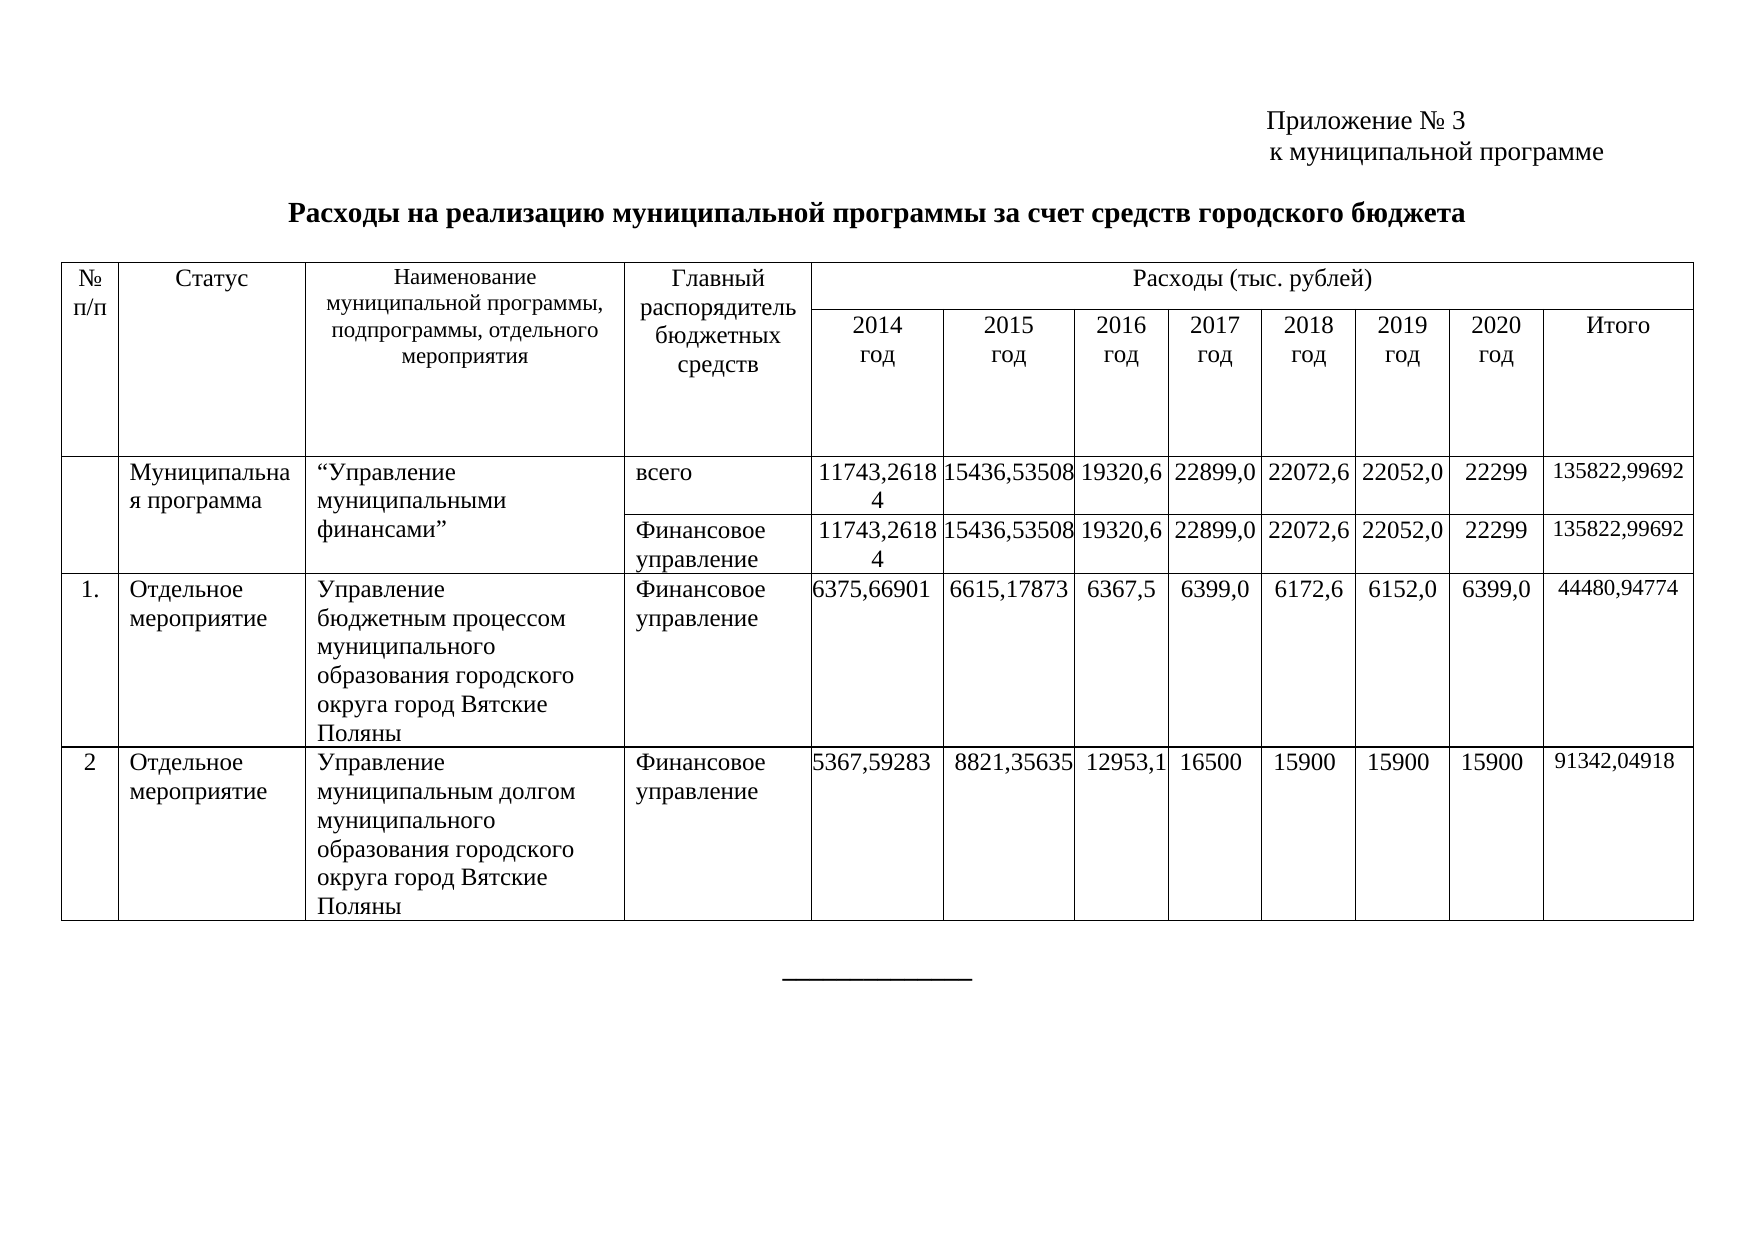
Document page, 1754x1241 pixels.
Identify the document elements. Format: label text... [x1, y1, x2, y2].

table_header Статус [119, 263, 305, 456]
table_cell 22052,0 [1356, 457, 1449, 514]
table_cell Финансовое управление [625, 574, 811, 746]
table_cell [62, 457, 118, 573]
table_cell 5367,59283 [812, 748, 943, 920]
table_cell 15900 [1356, 748, 1449, 920]
table_cell Управление муниципальным долгом муниципального образования городского округа город Вятские Поляны [306, 748, 624, 920]
table_header № п/п [62, 263, 118, 456]
table_cell 1. [62, 574, 118, 746]
table_cell Отдельное мероприятие [119, 574, 305, 746]
table_cell 6399,0 [1450, 574, 1543, 746]
table_cell 22072,6 [1262, 457, 1355, 514]
table_cell “Управление муниципальными финансами” [306, 457, 624, 573]
table_cell 6375,66901 [812, 574, 943, 746]
table_cell 6152,0 [1356, 574, 1449, 746]
table_cell 6367,5 [1075, 574, 1168, 746]
table_cell Финансовое управление [625, 515, 811, 573]
text ______________ [118, 952, 1636, 983]
table_cell 6172,6 [1262, 574, 1355, 746]
text Расходы на реализацию муниципальной программы за счет средств городского бюджета [118, 195, 1636, 228]
table_cell 91342,04918 [1544, 748, 1693, 920]
table_cell 12953,1 [1075, 748, 1168, 920]
table_cell 22052,0 [1356, 515, 1449, 573]
table_cell 135822,99692 [1544, 515, 1693, 573]
table_cell 19320,6 [1075, 457, 1168, 514]
table_cell 2016 год [1075, 310, 1168, 456]
table_cell всего [625, 457, 811, 514]
table_cell 15900 [1262, 748, 1355, 920]
table_cell 2020 год [1450, 310, 1543, 456]
table_header Главный распорядитель бюджетных средств [625, 263, 811, 456]
table_cell 19320,6 [1075, 515, 1168, 573]
table_cell 2014 год [812, 310, 943, 456]
table_cell Муниципальная программа [119, 457, 305, 573]
table_cell 2 [62, 748, 118, 920]
table_cell 11743,26184 [812, 515, 943, 573]
table_cell 15900 [1450, 748, 1543, 920]
table_cell 22299 [1450, 515, 1543, 573]
table_cell 2015 год [944, 310, 1074, 456]
table_cell 22899,0 [1169, 515, 1261, 573]
table_cell 6615,17873 [944, 574, 1074, 746]
table_cell Отдельное мероприятие [119, 748, 305, 920]
table_cell 6399,0 [1169, 574, 1261, 746]
table_header Наименование муниципальной программы, подпрограммы, отдельного мероприятия [306, 263, 624, 456]
text к муниципальной программе [118, 135, 1636, 166]
table_cell 16500 [1169, 748, 1261, 920]
table_cell 22299 [1450, 457, 1543, 514]
table_cell 2018 год [1262, 310, 1355, 456]
table_cell 2017 год [1169, 310, 1261, 456]
text Приложение № 3 [118, 104, 1636, 135]
table_cell 135822,99692 [1544, 457, 1693, 514]
table_cell 11743,26184 [812, 457, 943, 514]
table_cell 44480,94774 [1544, 574, 1693, 746]
table_cell 22072,6 [1262, 515, 1355, 573]
table_cell Финансовое управление [625, 748, 811, 920]
table_header Расходы (тыс. рублей) [812, 263, 1693, 309]
table_cell 22899,0 [1169, 457, 1261, 514]
table_cell 15436,53508 [944, 457, 1074, 514]
table_cell 8821,35635 [944, 748, 1074, 920]
table_cell 15436,53508 [944, 515, 1074, 573]
table_cell Итого [1544, 310, 1693, 456]
table_cell 2019 год [1356, 310, 1449, 456]
table_cell Управление бюджетным процессом муниципального образования городского округа город Вятские Поляны [306, 574, 624, 746]
